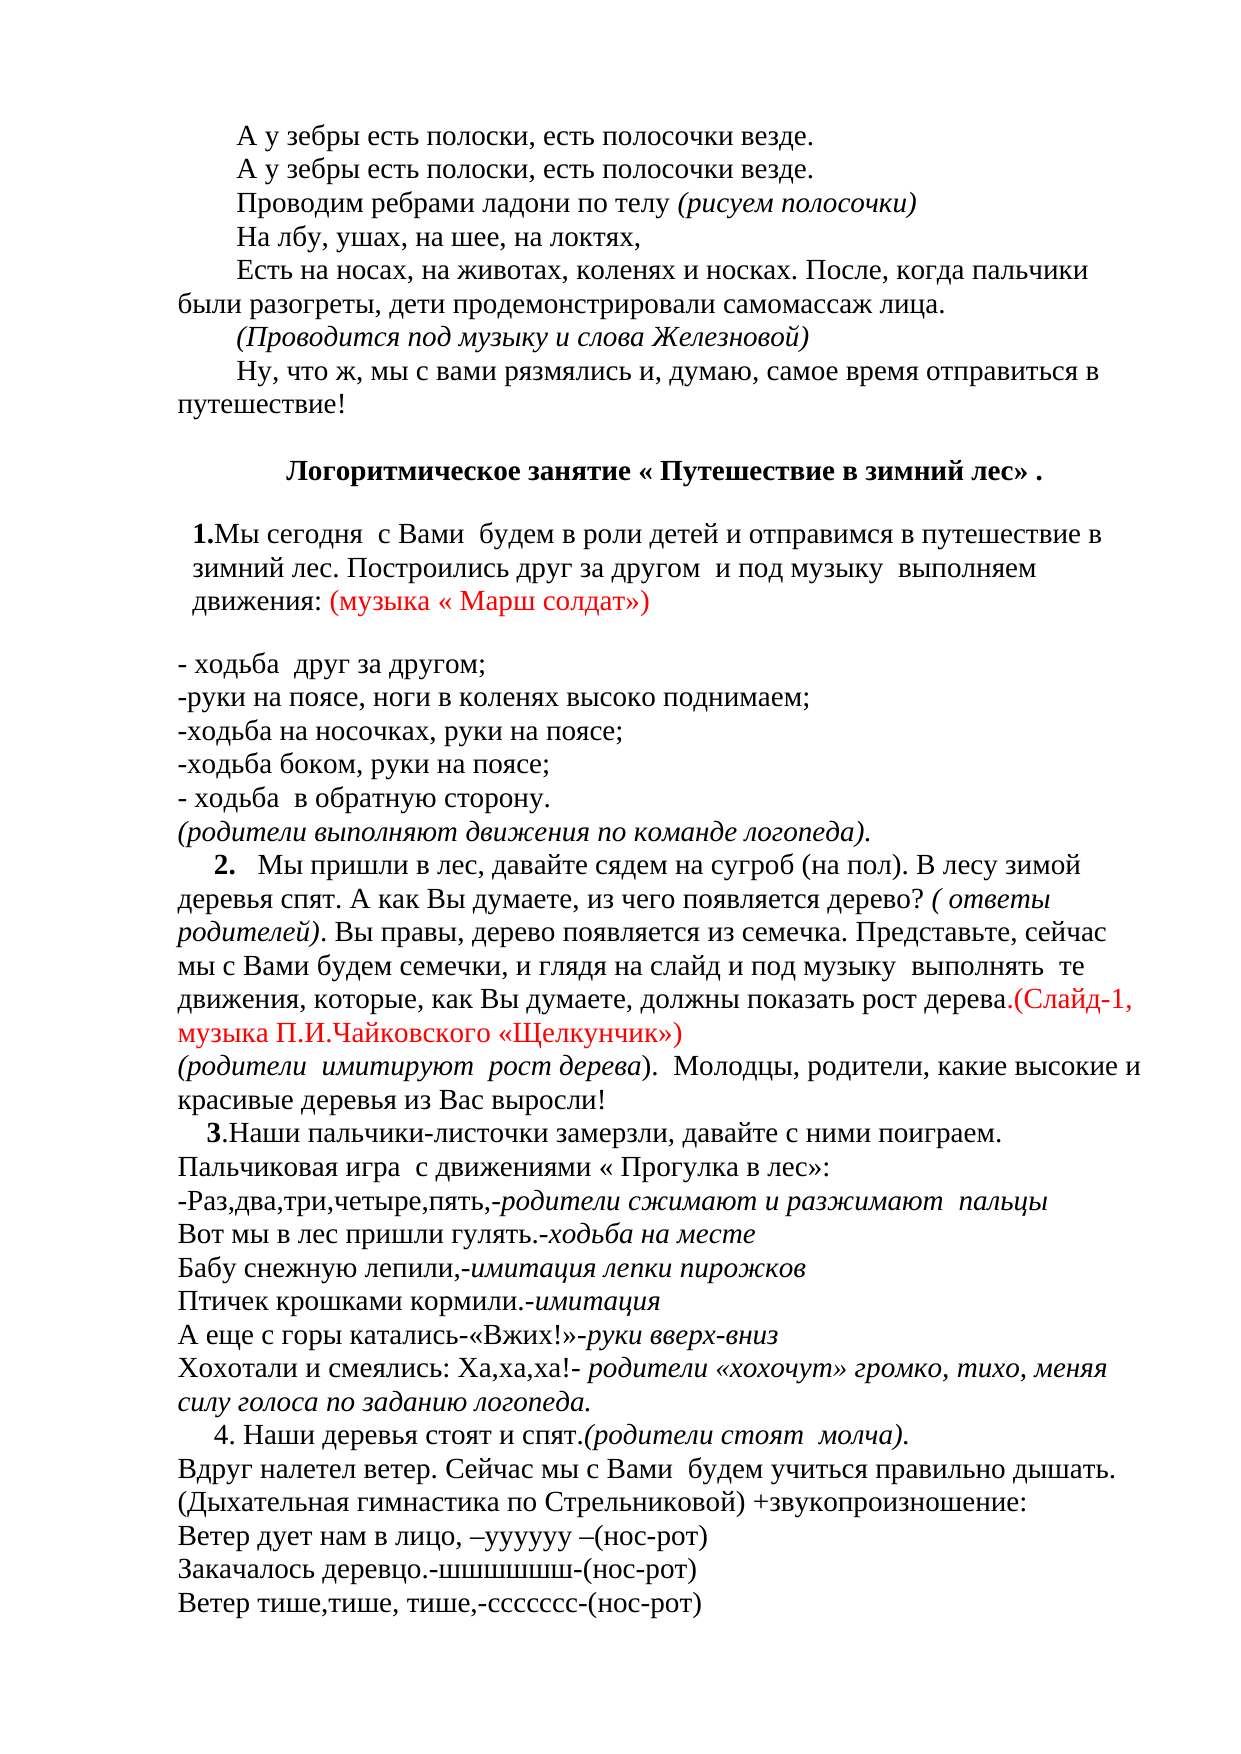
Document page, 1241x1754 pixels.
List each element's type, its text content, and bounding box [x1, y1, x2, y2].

text - ходьба друг за другом; [177, 646, 1152, 679]
text Вдруг налетел ветер. Сейчас мы с Вами будем учиться правильно дышать. [177, 1451, 1152, 1484]
text (родители выполняют движения по команде логопеда). [177, 814, 1152, 847]
text Ну, что ж, мы с вами рязмялись и, думаю, самое время отправиться в путешествие! [177, 353, 1152, 420]
text Птичек крошками кормили.-имитация [177, 1283, 1152, 1317]
text Ветер дует нам в лицо, –уууууу –(нос-рот) [177, 1518, 1152, 1552]
text 2. Мы пришли в лес, давайте сядем на сугроб (на пол). В лесу зимой деревья спят. А как Вы думаете, из чего появляется дерево? ( ответы родителей). Вы правы, дерево появляется из семечка. Представьте, сейчас мы с Вами будем семечки, и глядя на слайд и под музыку выполнять те движения, которые, как Вы думаете, должны показать рост дерева.(Слайд-1, музыка П.И.Чайковского «Щелкунчик») [177, 847, 1152, 1048]
text Логоритмическое занятие « Путешествие в зимний лес» . [177, 453, 1152, 487]
text А еще с горы катались-«Вжих!»-руки вверх-вниз [177, 1317, 1152, 1350]
text А у зебры есть полоски, есть полосочки везде. [177, 152, 1152, 185]
text Вот мы в лес пришли гулять.-ходьба на месте [177, 1216, 1152, 1250]
text (родители имитируют рост дерева). Молодцы, родители, какие высокие и красивые деревья из Вас выросли! [177, 1048, 1152, 1116]
text (Проводится под музыку и слова Железновой) [177, 319, 1152, 353]
text -ходьба на носочках, руки на поясе; [177, 713, 1152, 747]
text - ходьба в обратную сторону. [177, 780, 1152, 814]
text На лбу, ушах, на шее, на локтях, [177, 219, 1152, 252]
text Проводим ребрами ладони по телу (рисуем полосочки) [177, 185, 1152, 219]
text -ходьба боком, руки на поясе; [177, 747, 1152, 780]
text Есть на носах, на животах, коленях и носках. После, когда пальчики были разогреты, дети продемонстрировали самомассаж лица. [177, 252, 1152, 319]
text -Раз,два,три,четыре,пять,-родители сжимают и разжимают пальцы [177, 1183, 1152, 1216]
text 4. Наши деревья стоят и спят.(родители стоят молча). [177, 1417, 1152, 1451]
text Бабу снежную лепили,-имитация лепки пирожков [177, 1250, 1152, 1283]
text Хохотали и смеялись: Ха,ха,ха!- родители «хохочут» громко, тихо, меняя силу голоса по заданию логопеда. [177, 1350, 1152, 1417]
text -руки на поясе, ноги в коленях высоко поднимаем; [177, 679, 1152, 713]
text (Дыхательная гимнастика по Стрельниковой) +звукопроизношение: [177, 1484, 1152, 1518]
text А у зебры есть полоски, есть полосочки везде. [177, 118, 1152, 152]
text Закачалось деревцо.-шшшшшш-(нос-рот) [177, 1552, 1152, 1585]
text 1.Мы сегодня с Вами будем в роли детей и отправимся в путешествие в зимний лес. Построились друг за другом и под музыку выполняем движения: (музыка « Марш солдат») [192, 516, 1152, 617]
text Ветер тише,тише, тише,-ссссссс-(нос-рот) [177, 1585, 1152, 1619]
text 3.Наши пальчики-листочки замерзли, давайте с ними поиграем. Пальчиковая игра с движениями « Прогулка в лес»: [177, 1116, 1152, 1183]
